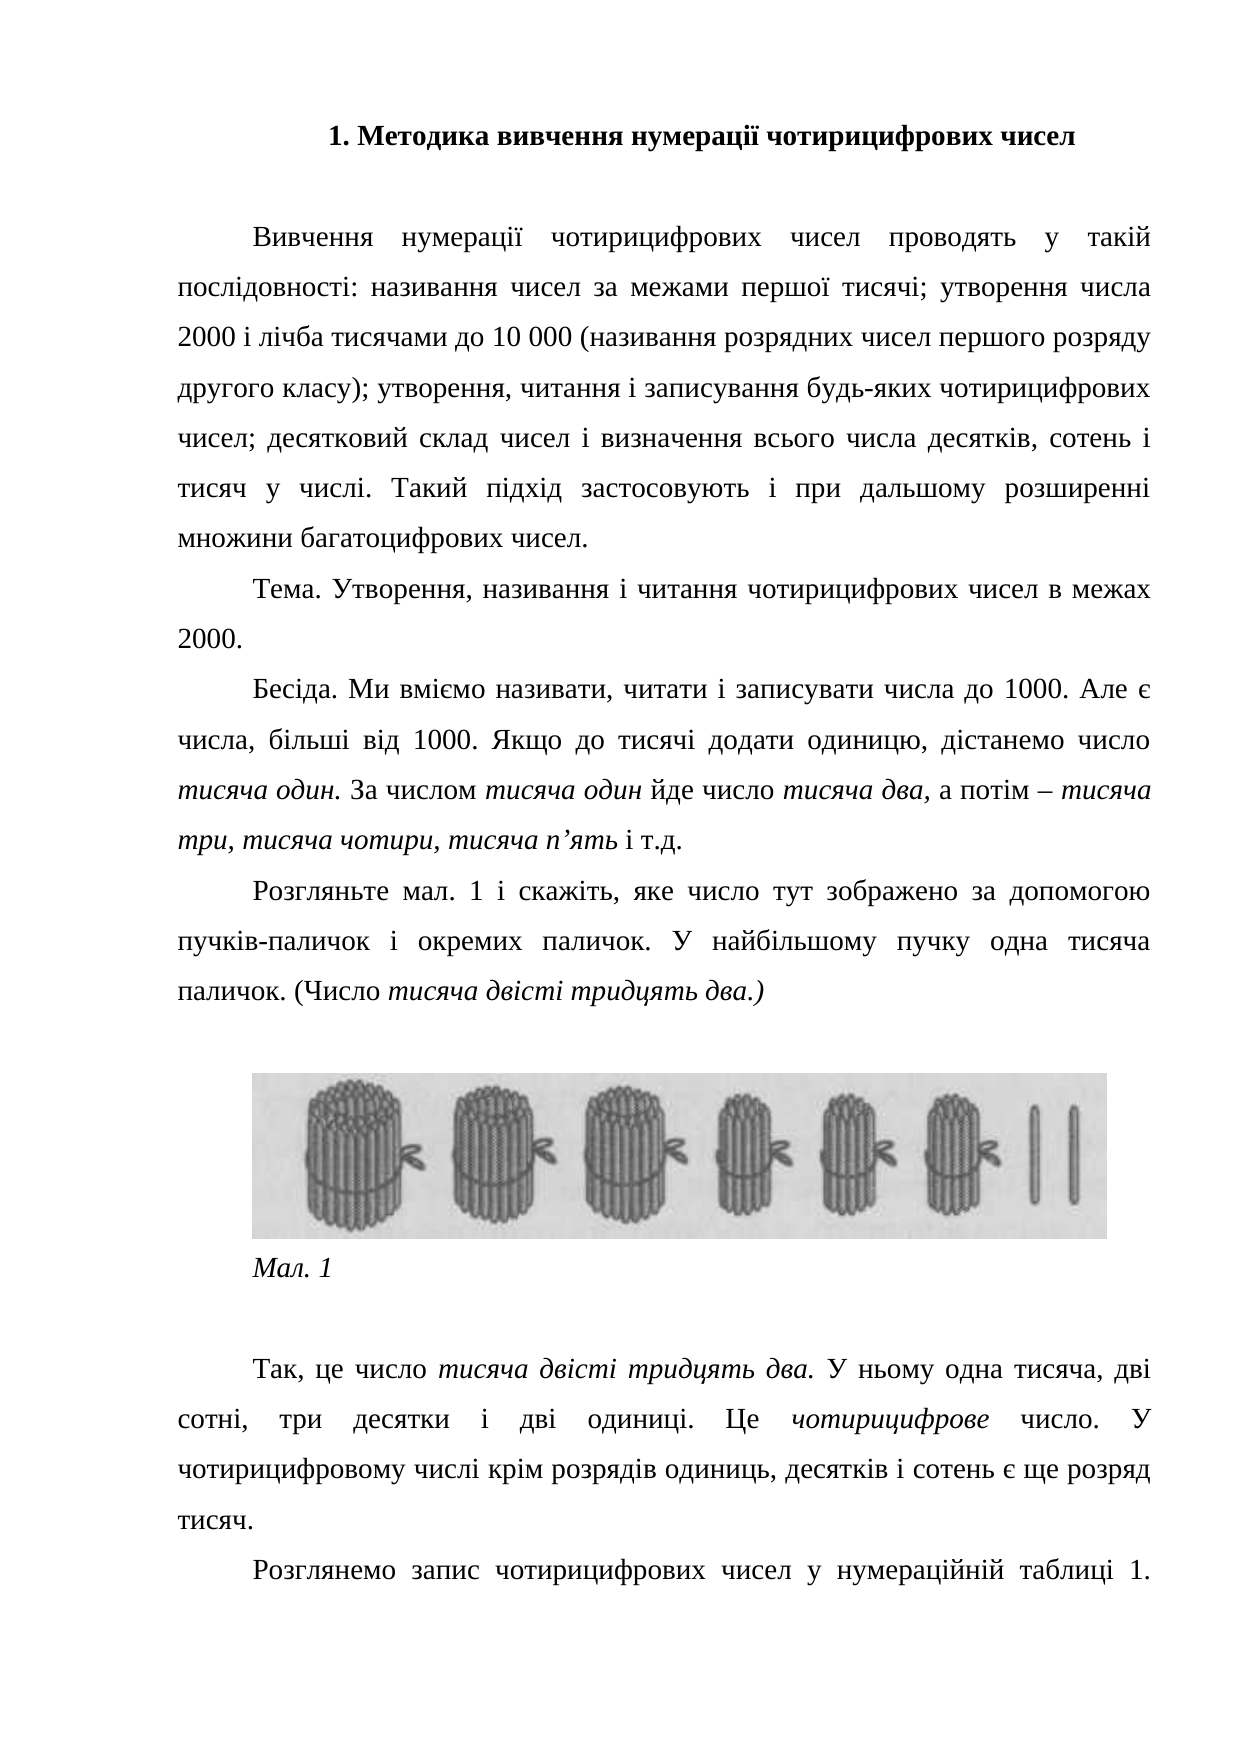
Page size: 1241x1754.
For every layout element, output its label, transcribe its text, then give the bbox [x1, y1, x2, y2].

text Тема. Утворення, називання і читання чотирицифрових чисел в межах 2000. [177, 571, 1152, 655]
picture [252, 1073, 1107, 1239]
text Вивчення нумерації чотирицифрових чисел проводять у такій послідовності: називання чисел за межами першої тисячі; утворення числа 2000 і лічба тисячами до 10 000 (називання розрядних чисел першого розряду другого класу); утворення, читання і записування будь-яких чотирицифрових чисел; десятковий склад чисел і визначення всього числа десятків, сотень і тисяч у числі. Такий підхід застосовують і при дальшому розширенні множини багатоцифрових чисел. [177, 219, 1152, 554]
text Бесіда. Ми вміємо називати, читати і записувати числа до 1000. Але є числа, більші від 1000. Якщо до тисячі додати одиницю, дістанемо число тисяча один. За числом тисяча один йде число тисяча два, а потім – тисяча три, тисяча чотири, тисяча п’ять і т.д. [177, 672, 1152, 856]
text 1. Методика вивчення нумерації чотирицифрових чисел [177, 118, 1152, 152]
text Розгляньте мал. 1 і скажіть, яке число тут зображено за допомогою пучків-паличок і окремих паличок. У найбільшому пучку одна тисяча паличок. (Число тисяча двісті тридцять два.) [177, 873, 1152, 1007]
text Мал. 1 [177, 1250, 1152, 1284]
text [177, 1552, 1152, 1586]
text Так, це число тисяча двісті тридцять два. У ньому одна тисяча, дві сотні, три десятки і дві одиниці. Це чотирицифрове число. У чотирицифровому числі крім розрядів одиниць, десятків і сотень є ще розряд тисяч. [177, 1351, 1152, 1535]
